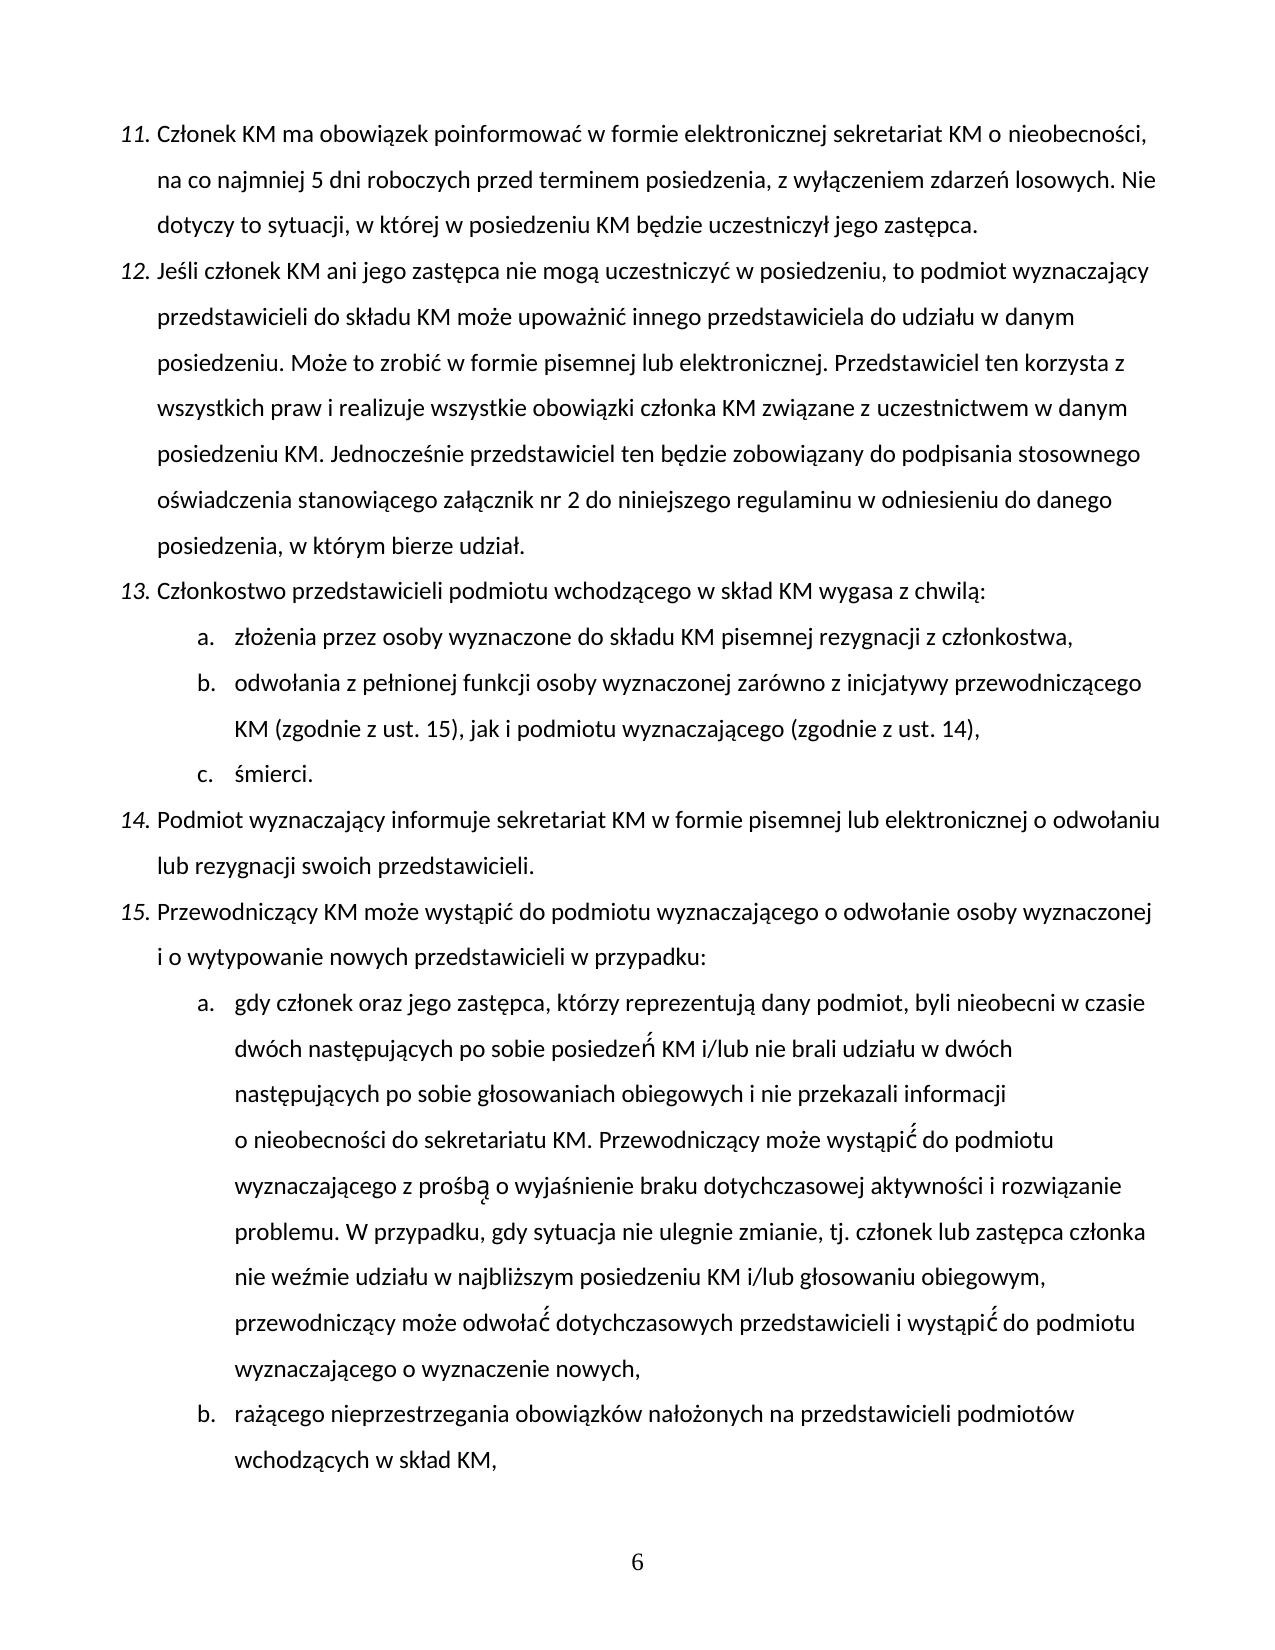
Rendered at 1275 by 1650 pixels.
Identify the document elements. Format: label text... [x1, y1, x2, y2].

list Przewodniczący KM może wystąpić do podmiotu wyznaczającego o odwołanie osoby wyznaczonej i o wytypowanie nowych przedstawicieli w przypadku: [119, 896, 1162, 972]
list złożenia przez osoby wyznaczone do składu KM pisemnej rezygnacji z członkostwa, [197, 621, 1162, 652]
list Członek KM ma obowiązek poinformować w formie elektronicznej sekretariat KM o nieobecności, na co najmniej 5 dni roboczych przed terminem posiedzenia, z wyłączeniem zdarzeń losowych. Nie dotyczy to sytuacji, w której w posiedzeniu KM będzie uczestniczył jego zastępca. [119, 118, 1162, 240]
list Członkostwo przedstawicieli podmiotu wchodzącego w skład KM wygasa z chwilą: [119, 576, 1162, 606]
list Jeśli członek KM ani jego zastępca nie mogą uczestniczyć w posiedzeniu, to podmiot wyznaczający przedstawicieli do składu KM może upoważnić innego przedstawiciela do udziału w danym posiedzeniu. Może to zrobić w formie pisemnej lub elektronicznej. Przedstawiciel ten korzysta z wszystkich praw i realizuje wszystkie obowiązki członka KM związane z uczestnictwem w danym posiedzeniu KM. Jednocześnie przedstawiciel ten będzie zobowiązany do podpisania stosownego oświadczenia stanowiącego załącznik nr 2 do niniejszego regulaminu w odniesieniu do danego posiedzenia, w którym bierze udział. [119, 255, 1162, 560]
list odwołania z pełnionej funkcji osoby wyznaczonej zarówno z inicjatywy przewodniczącego KM (zgodnie z ust. 15), jak i podmiotu wyznaczającego (zgodnie z ust. 14), [197, 667, 1162, 743]
list rażącego nieprzestrzegania obowiązków nałożonych na przedstawicieli podmiotów wchodzących w skład KM, [197, 1399, 1162, 1475]
list śmierci. [197, 758, 1162, 789]
list Podmiot wyznaczający informuje sekretariat KM w formie pisemnej lub elektronicznej o odwołaniu lub rezygnacji swoich przedstawicieli. [119, 804, 1162, 880]
list gdy członek oraz jego zastępca, którzy reprezentują dany podmiot, byli nieobecni w czasie dwóch następujących po sobie posiedzeń́ KM i/lub nie brali udziału w dwóch następujących po sobie głosowaniach obiegowych i nie przekazali informacji o nieobecności do sekretariatu KM. Przewodniczący może wystąpić́ do podmiotu wyznaczającego z prośbą̨ o wyjaśnienie braku dotychczasowej aktywności i rozwiązanie problemu. W przypadku, gdy sytuacja nie ulegnie zmianie, tj. członek lub zastępca członka nie weźmie udziału w najbliższym posiedzeniu KM i/lub głosowaniu obiegowym, przewodniczący może odwołać́ dotychczasowych przedstawicieli i wystąpić́ do podmiotu wyznaczającego o wyznaczenie nowych, [197, 987, 1162, 1383]
